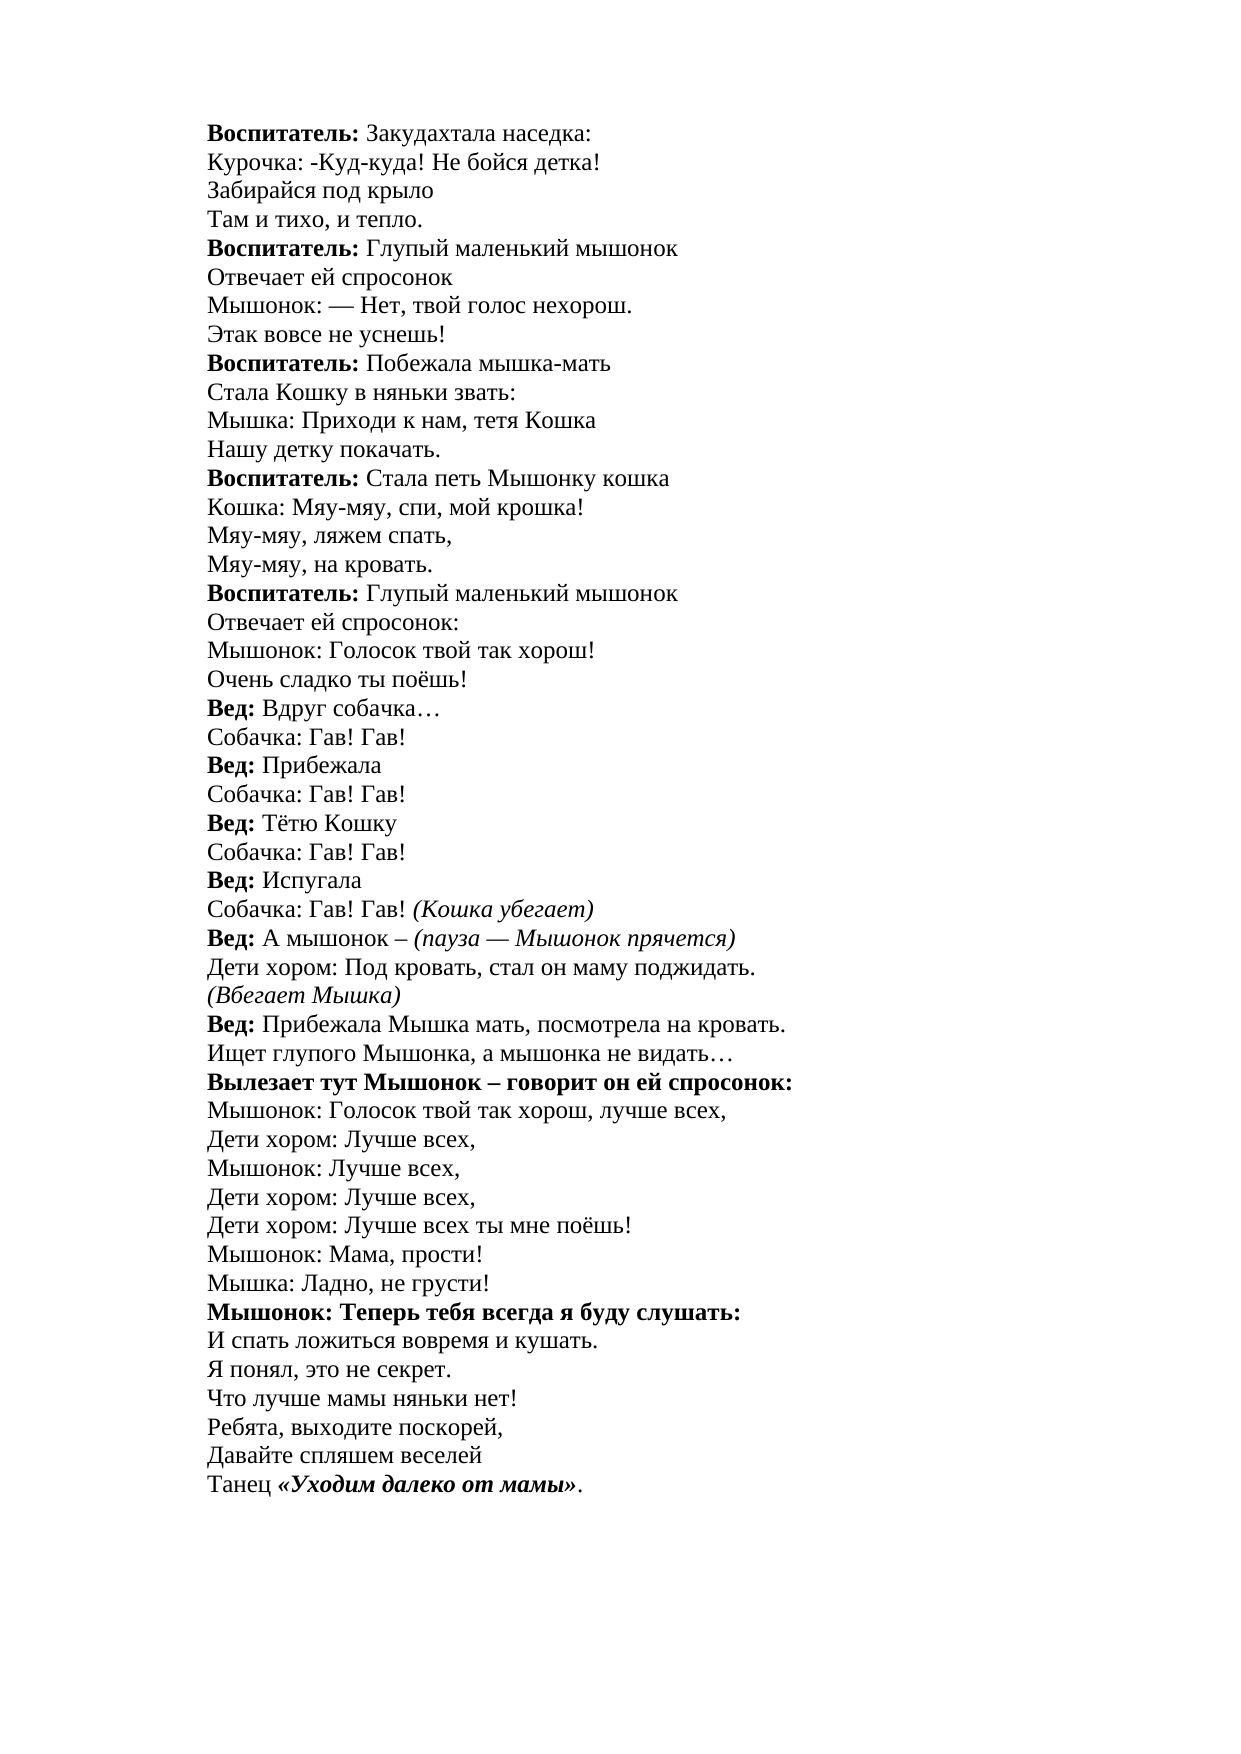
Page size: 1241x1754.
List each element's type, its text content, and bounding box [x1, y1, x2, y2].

text Вед: Прибежала Мышка мать, посмотрела на кровать. [177, 1009, 1152, 1038]
text Дети хором: Лучше всех, [177, 1182, 1152, 1211]
text Этак вовсе не уснешь! [177, 319, 1152, 348]
text Собачка: Гав! Гав! [177, 722, 1152, 751]
text Стала Кошку в няньки звать: [177, 377, 1152, 406]
text Мышонок: Мама, прости! [177, 1239, 1152, 1268]
text Мышонок: Голосок твой так хорош, лучше всех, [177, 1096, 1152, 1124]
text Воспитатель: Закудахтала наседка: [177, 118, 1152, 147]
text Что лучше мамы няньки нет! [177, 1383, 1152, 1412]
text Ищет глупого Мышонка, а мышонка не видать… [177, 1038, 1152, 1067]
text Давайте спляшем веселей [177, 1441, 1152, 1469]
text Отвечает ей спросонок [177, 262, 1152, 291]
text Воспитатель: Глупый маленький мышонок [177, 578, 1152, 607]
text Забирайся под крыло [177, 176, 1152, 204]
text Очень сладко ты поёшь! [177, 664, 1152, 693]
text Вед: Вдруг собачка… [177, 693, 1152, 722]
text Вед: Тётю Кошку [177, 808, 1152, 837]
text Там и тихо, и тепло. [177, 204, 1152, 233]
text Мышонок: Лучше всех, [177, 1153, 1152, 1182]
text Мышонок: Теперь тебя всегда я буду слушать: [177, 1297, 1152, 1326]
text Воспитатель: Глупый маленький мышонок [177, 233, 1152, 262]
text (Вбегает Мышка) [177, 981, 1152, 1009]
text Нашу детку покачать. [177, 434, 1152, 463]
text Дети хором: Лучше всех ты мне поёшь! [177, 1211, 1152, 1239]
text Собачка: Гав! Гав! [177, 779, 1152, 808]
text Мышонок: — Нет, твой голос нехорош. [177, 291, 1152, 319]
text И спать ложиться вовремя и кушать. [177, 1326, 1152, 1354]
text Воспитатель: Побежала мышка-мать [177, 348, 1152, 377]
text Вылезает тут Мышонок – говорит он ей спросонок: [177, 1067, 1152, 1096]
text Мяу-мяу, на кровать. [177, 549, 1152, 578]
text Мяу-мяу, ляжем спать, [177, 521, 1152, 549]
text Отвечает ей спросонок: [177, 607, 1152, 636]
text Вед: Испугала [177, 866, 1152, 894]
text Вед: А мышонок – (пауза — Мышонок прячется) [177, 923, 1152, 952]
text Мышка: Приходи к нам, тетя Кошка [177, 406, 1152, 434]
text Собачка: Гав! Гав! (Кошка убегает) [177, 894, 1152, 923]
text Собачка: Гав! Гав! [177, 837, 1152, 866]
text Ребята, выходите поскорей, [177, 1412, 1152, 1441]
text Кошка: Мяу-мяу, спи, мой крошка! [177, 492, 1152, 521]
text Вед: Прибежала [177, 751, 1152, 779]
text Дети хором: Под кровать, стал он маму поджидать. [177, 952, 1152, 981]
text Воспитатель: Стала петь Мышонку кошка [177, 463, 1152, 492]
text Я понял, это не секрет. [177, 1354, 1152, 1383]
text Мышка: Ладно, не грусти! [177, 1268, 1152, 1297]
text Дети хором: Лучше всех, [177, 1124, 1152, 1153]
text Курочка: -Куд-куда! Не бойся детка! [177, 147, 1152, 176]
text Танец «Уходим далеко от мамы». [177, 1469, 1152, 1498]
text Мышонок: Голосок твой так хорош! [177, 636, 1152, 664]
